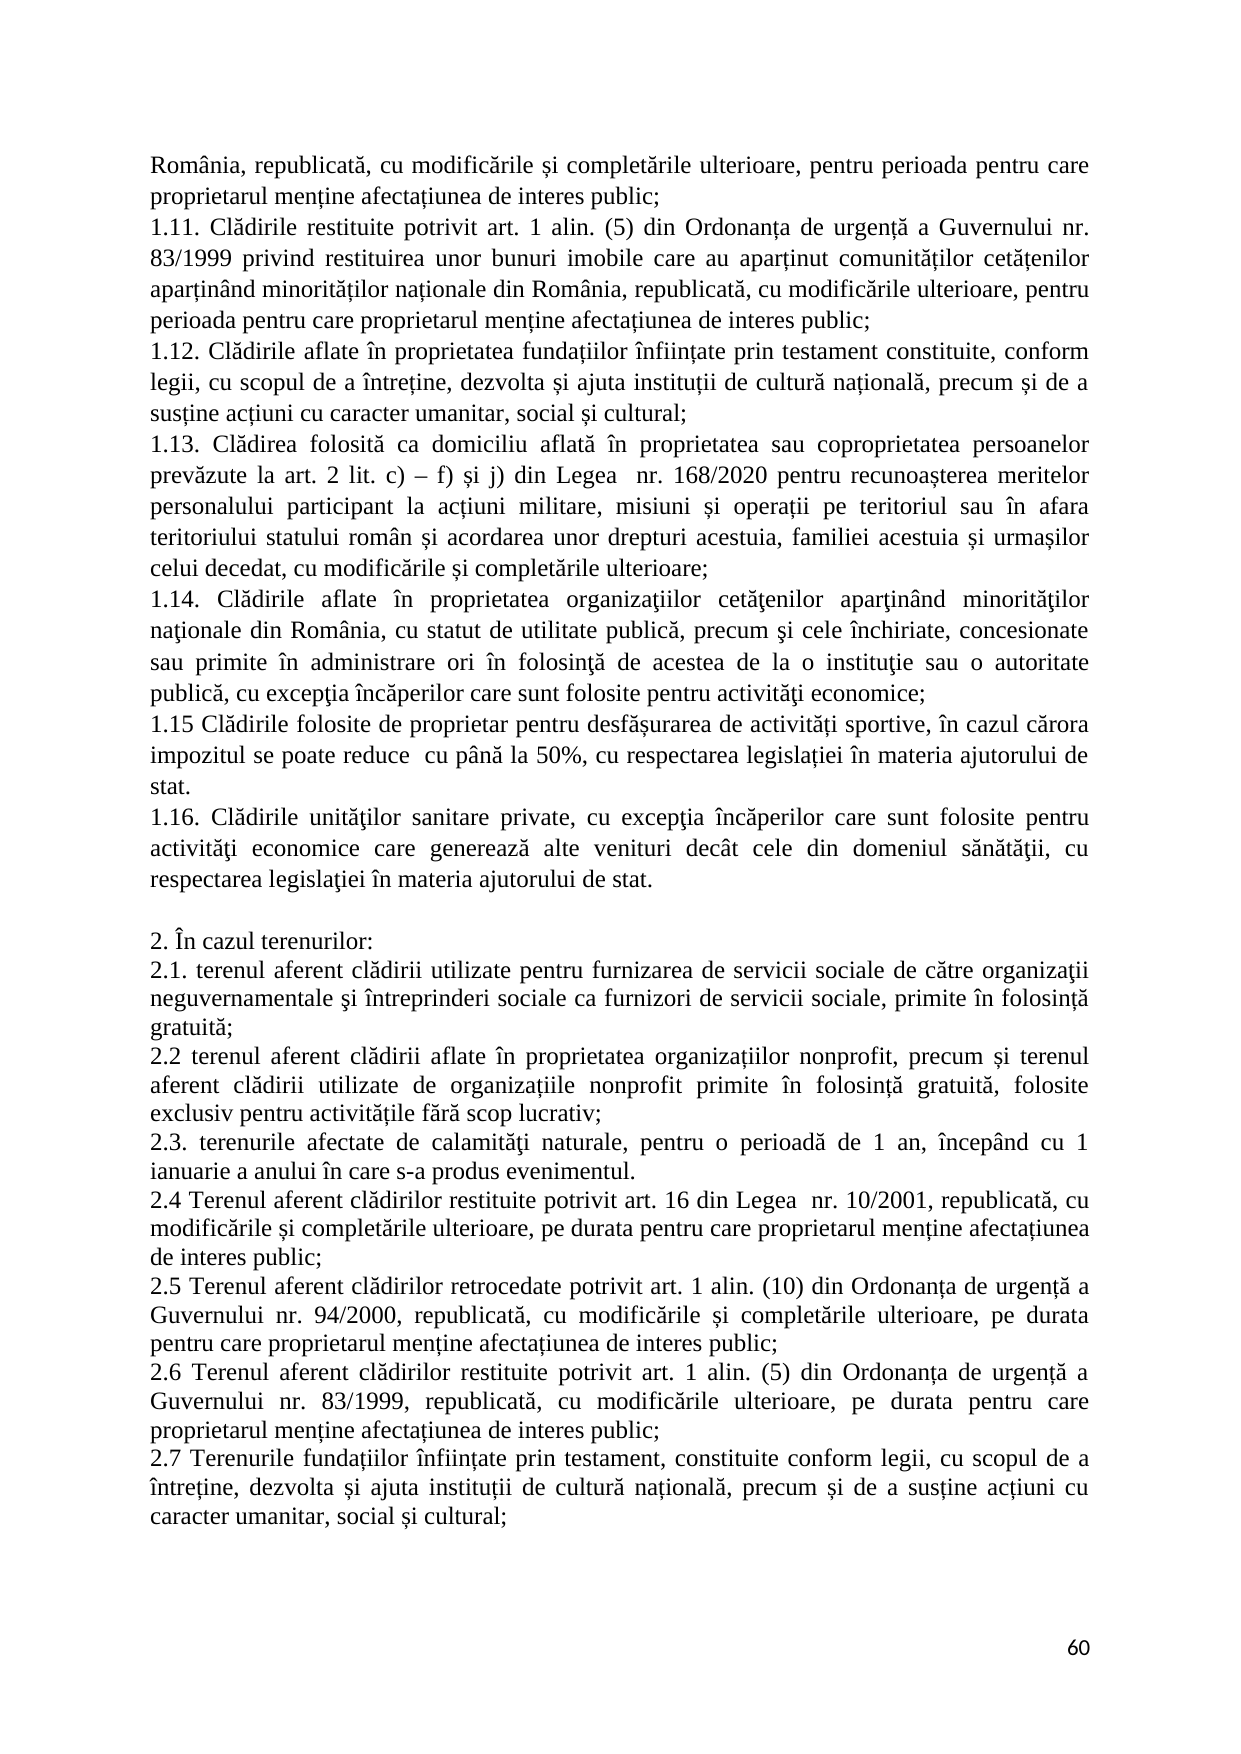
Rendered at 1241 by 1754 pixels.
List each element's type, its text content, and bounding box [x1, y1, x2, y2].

text 2.6 Terenul aferent clădirilor restituite potrivit art. 1 alin. (5) din Ordonanța de urgență a Guvernului nr. 83/1999, republicată, cu modificările ulterioare, pe durata pentru care proprietarul menține afectațiunea de interes public; [150, 1357, 1090, 1443]
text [150, 150, 1090, 210]
text 1.15 Clădirile folosite de proprietar pentru desfășurarea de activități sportive, în cazul cărora impozitul se poate reduce cu până la 50%, cu respectarea legislației în materia ajutorului de stat. [150, 709, 1090, 799]
text 1.11. Clădirile restituite potrivit art. 1 alin. (5) din Ordonanța de urgență a Guvernului nr. 83/1999 privind restituirea unor bunuri imobile care au aparținut comunităților cetățenilor aparținând minorităților naționale din România, republicată, cu modificările ulterioare, pentru perioada pentru care proprietarul menține afectațiunea de interes public; [150, 212, 1090, 334]
text 2.5 Terenul aferent clădirilor retrocedate potrivit art. 1 alin. (10) din Ordonanța de urgență a Guvernului nr. 94/2000, republicată, cu modificările și completările ulterioare, pe durata pentru care proprietarul menține afectațiunea de interes public; [150, 1271, 1090, 1357]
text 2.2 terenul aferent clădirii aflate în proprietatea organizațiilor nonprofit, precum și terenul aferent clădirii utilizate de organizațiile nonprofit primite în folosință gratuită, folosite exclusiv pentru activitățile fără scop lucrativ; [150, 1041, 1090, 1127]
text 2.7 Terenurile fundațiilor înființate prin testament, constituite conform legii, cu scopul de a întreține, dezvolta și ajuta instituții de cultură națională, precum și de a susține acțiuni cu caracter umanitar, social și cultural; [150, 1443, 1090, 1530]
text 2.3. terenurile afectate de calamităţi naturale, pentru o perioadă de 1 an, începând cu 1 ianuarie a anului în care s-a produs evenimentul. [150, 1127, 1090, 1185]
text 1.13. Clădirea folosită ca domiciliu aflată în proprietatea sau coproprietatea persoanelor prevăzute la art. 2 lit. c) – f) și j) din Legea nr. 168/2020 pentru recunoașterea meritelor personalului participant la acțiuni militare, misiuni și operații pe teritoriul sau în afara teritoriului statului român și acordarea unor drepturi acestuia, familiei acestuia și urmașilor celui decedat, cu modificările și completările ulterioare; [150, 429, 1090, 582]
text 2. În cazul terenurilor: [150, 926, 1090, 955]
text 2.4 Terenul aferent clădirilor restituite potrivit art. 16 din Legea nr. 10/2001, republicată, cu modificările și completările ulterioare, pe durata pentru care proprietarul menține afectațiunea de interes public; [150, 1185, 1090, 1271]
text 1.12. Clădirile aflate în proprietatea fundațiilor înființate prin testament constituite, conform legii, cu scopul de a întreține, dezvolta și ajuta instituții de cultură națională, precum și de a susține acțiuni cu caracter umanitar, social și cultural; [150, 336, 1090, 427]
text 1.16. Clădirile unităţilor sanitare private, cu excepţia încăperilor care sunt folosite pentru activităţi economice care generează alte venituri decât cele din domeniul sănătăţii, cu respectarea legislaţiei în materia ajutorului de stat. [150, 802, 1090, 893]
text 2.1. terenul aferent clădirii utilizate pentru furnizarea de servicii sociale de către organizaţii neguvernamentale şi întreprinderi sociale ca furnizori de servicii sociale, primite în folosință gratuită; [150, 955, 1090, 1041]
text 1.14. Clădirile aflate în proprietatea organizaţiilor cetăţenilor aparţinând minorităţilor naţionale din România, cu statut de utilitate publică, precum şi cele închiriate, concesionate sau primite în administrare ori în folosinţă de acestea de la o instituţie sau o autoritate publică, cu excepţia încăperilor care sunt folosite pentru activităţi economice; [150, 584, 1090, 706]
